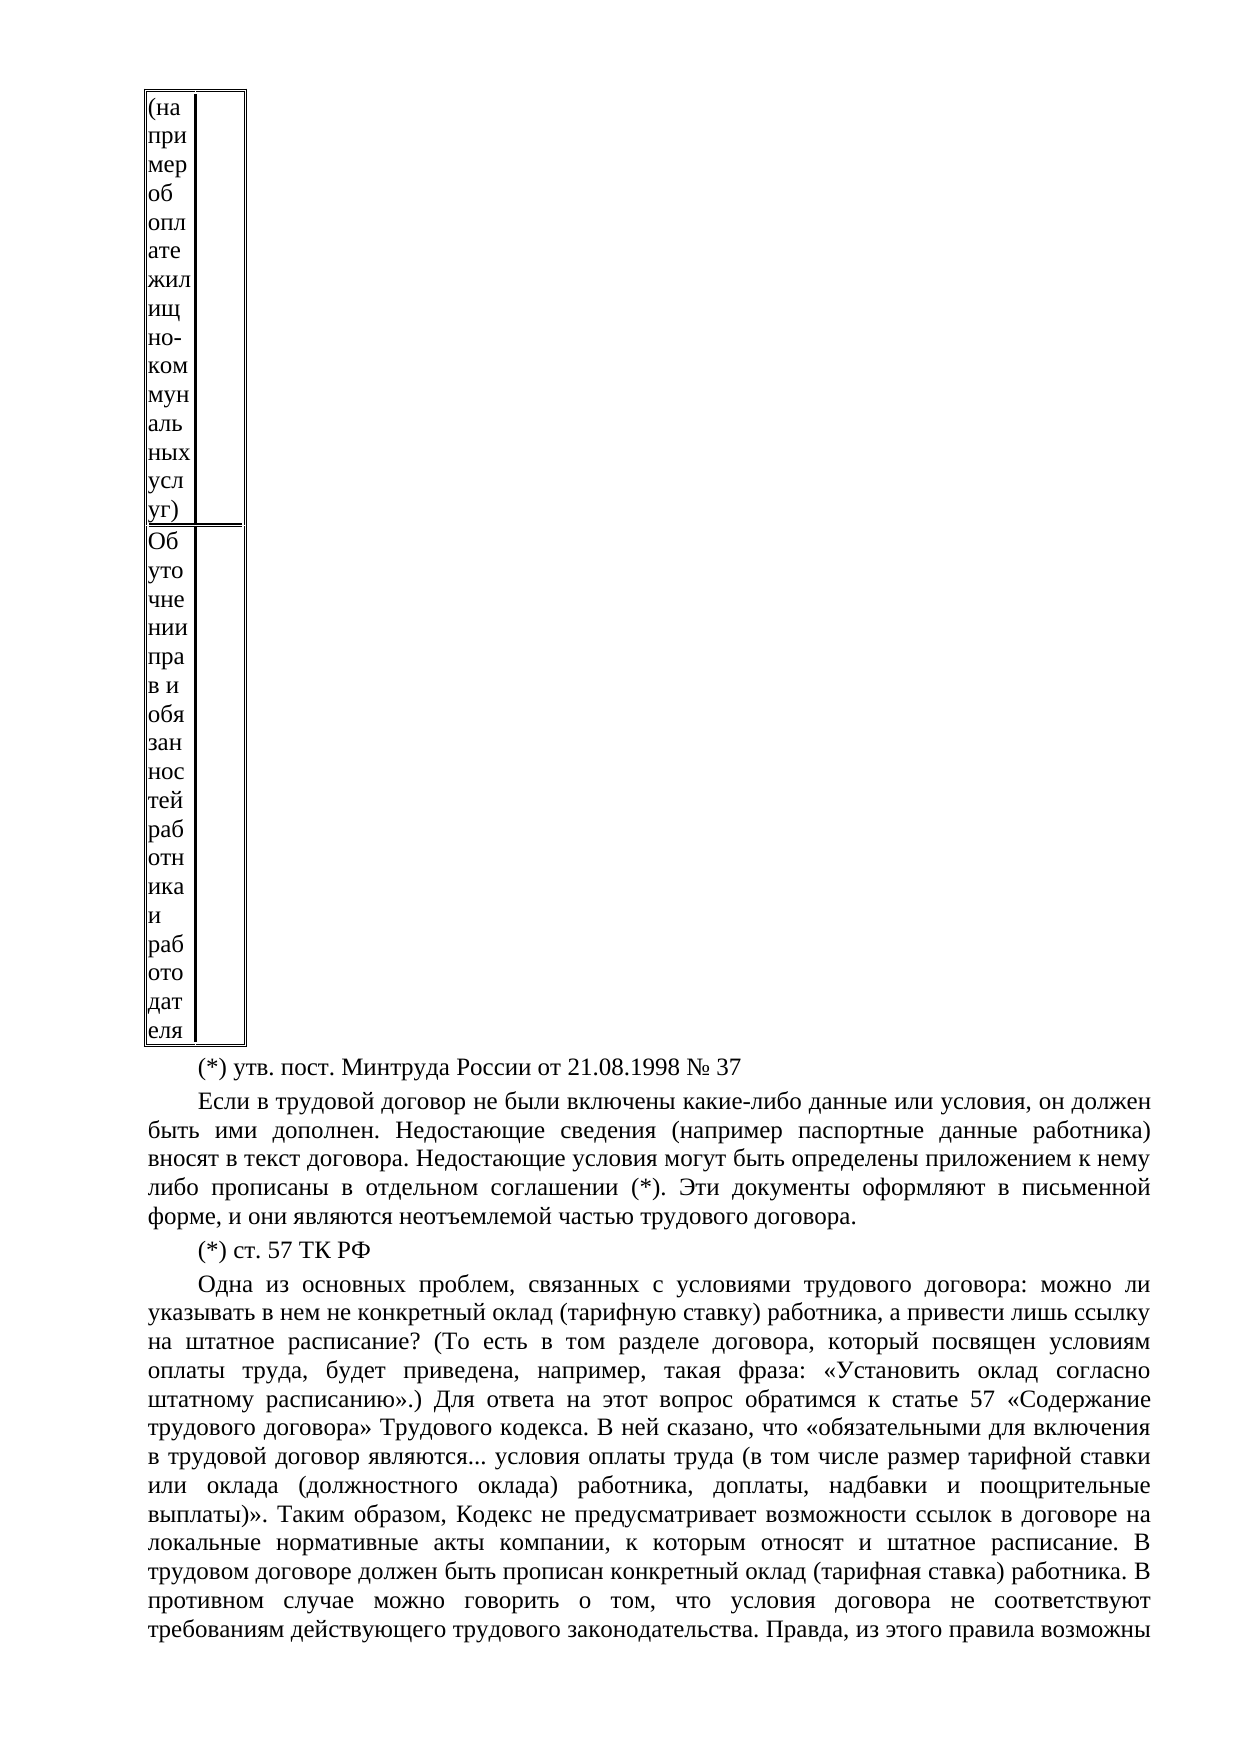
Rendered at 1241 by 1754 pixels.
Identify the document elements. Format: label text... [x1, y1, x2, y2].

text (*) ст. 57 ТК РФ [148, 1235, 1152, 1263]
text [148, 1269, 1152, 1642]
table_cell [195, 523, 244, 1044]
text Если в трудовой договор не были включены какие-либо данные или условия, он должен быть ими дополнен. Недостающие сведения (например паспортные данные работника) вносят в текст договора. Недостающие условия могут быть определены приложением к нему либо прописаны в отдельном соглашении (*). Эти документы оформляют в письменной форме, и они являются неотъемлемой частью трудового договора. [148, 1086, 1152, 1230]
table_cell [147, 92, 195, 523]
text (*) утв. пост. Минтруда России от 21.08.1998 № 37 [148, 1052, 1152, 1081]
table_cell Об уточнении прав и обязанностей работника и работодателя [147, 523, 195, 1044]
table_cell [195, 92, 244, 523]
